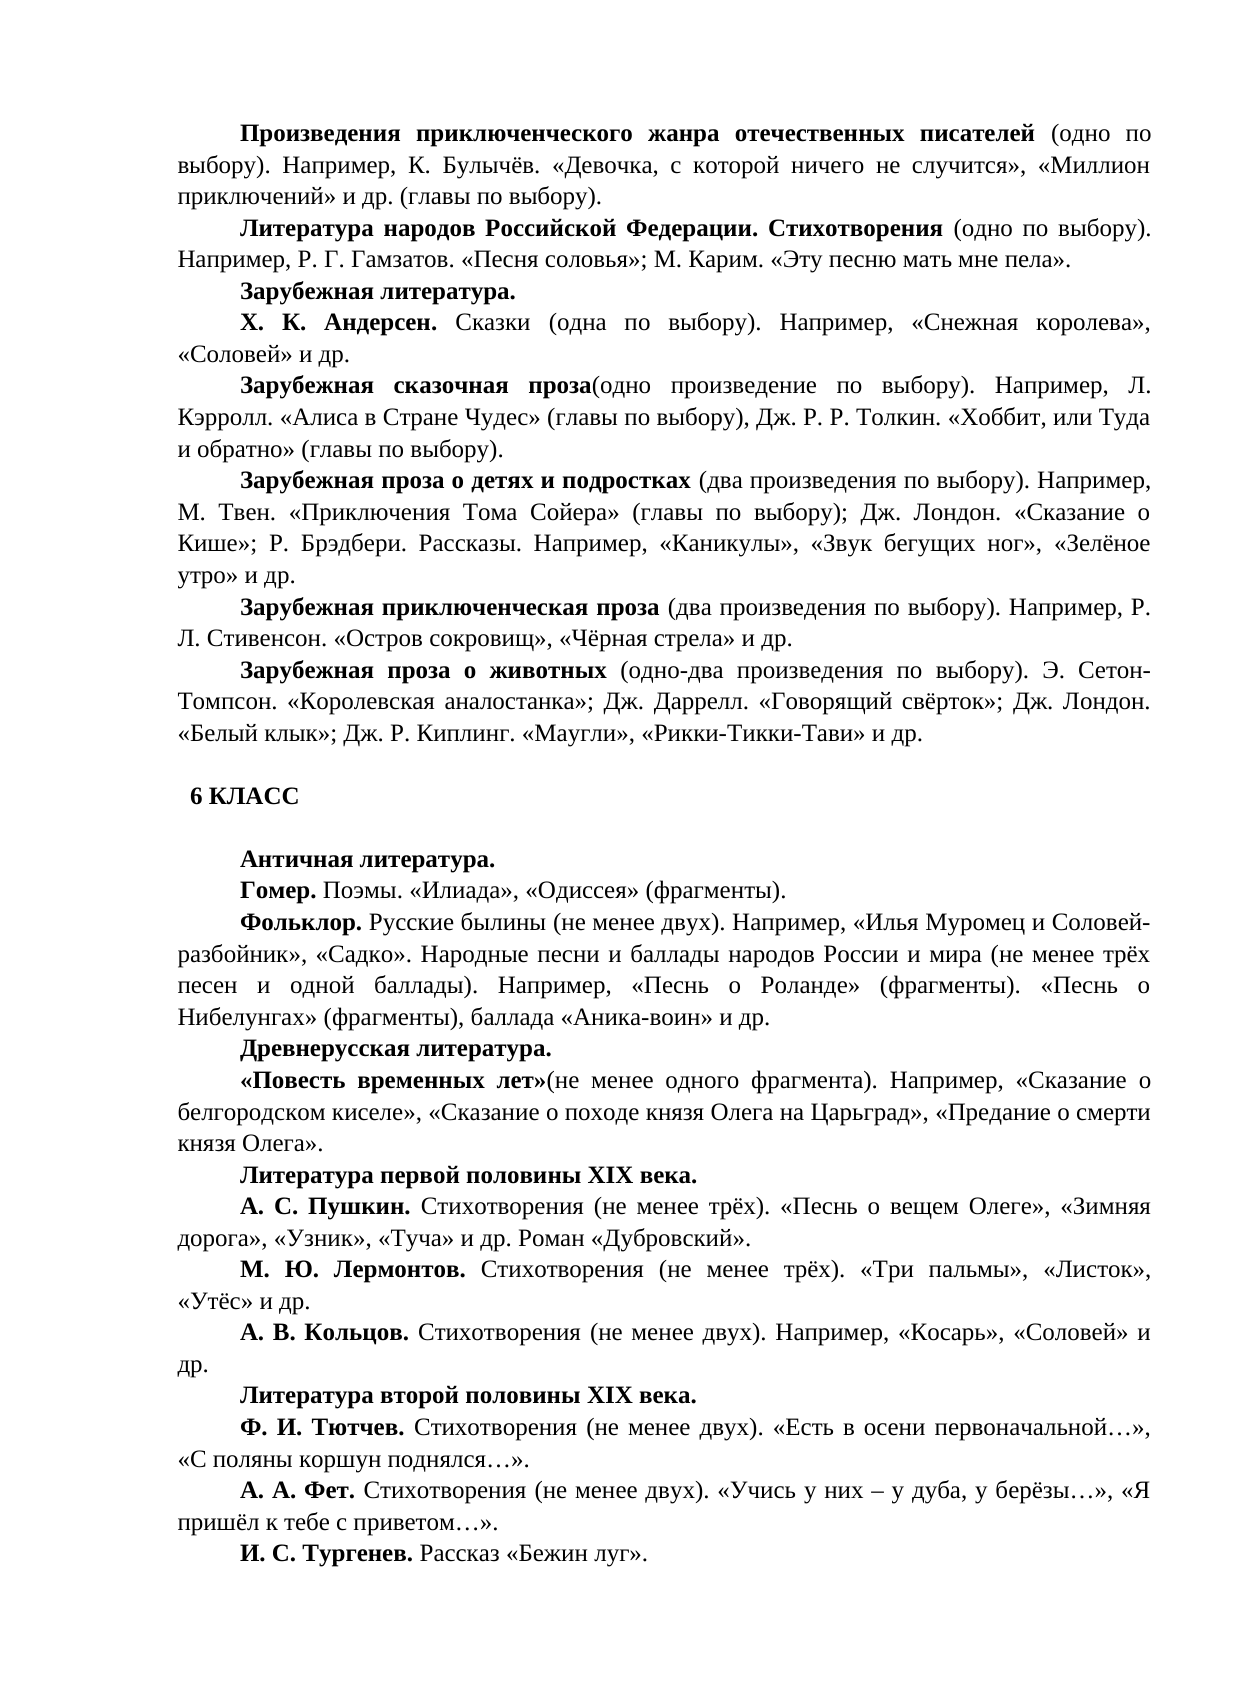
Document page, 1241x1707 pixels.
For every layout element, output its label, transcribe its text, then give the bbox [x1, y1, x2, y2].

text Античная литература. [177, 844, 1152, 873]
text Фольклор. Русские былины ‌(не менее двух). Например, «Илья Муромец и Соловей-разбойник», «Садко». Народные песни и баллады народов России и мира (не менее трёх песен и одной баллады). Например, «Песнь о Роланде» (фрагменты). «Песнь о Нибелунгах» (фрагменты), баллада «Аника-воин» и др.‌‌ [177, 907, 1152, 1031]
text А. В. Кольцов. Стихотворения ‌(не менее двух). Например, «Косарь», «Соловей» и др.‌‌ [177, 1317, 1152, 1378]
text Ф. И. Тютчев. Стихотворения ‌(не менее двух). «Есть в осени первоначальной…», «С поляны коршун поднялся…».‌‌ [177, 1412, 1152, 1472]
text Литература второй половины XIX века. [177, 1381, 1152, 1409]
text 6 КЛАСС [190, 781, 1152, 810]
text И. С. Тургенев. Рассказ «Бежин луг». [177, 1538, 1152, 1567]
text «Повесть временных лет»‌(не менее одного фрагмента). Например, «Сказание о белгородском киселе», «Сказание о походе князя Олега на Царьград», «Предание о смерти князя Олега».‌‌ [177, 1065, 1152, 1157]
text Литература народов Российской Федерации. Стихотворения ‌(одно по выбору). Например, Р. Г. Гамзатов. «Песня соловья»; М. Карим. «Эту песню мать мне пела».‌‌ [177, 213, 1152, 273]
text Древнерусская литература. [177, 1033, 1152, 1062]
text Произведения приключенческого жанра отечественных писателей‌ (одно по выбору). Например, К. Булычёв. «Девочка, с которой ничего не случится», «Миллион приключений» и др. (главы по выбору).‌‌ [177, 118, 1152, 210]
text Зарубежная проза о животных ‌(одно-два произведения по выбору). Э. Сетон-Томпсон. «Королевская аналостанка»; Дж. Даррелл. «Говорящий свёрток»; Дж. Лондон. «Белый клык»; Дж. Р. Киплинг. «Маугли», «Рикки-Тикки-Тави» и др.‌‌ [177, 655, 1152, 747]
text Зарубежная литература. [177, 276, 1152, 305]
text А. А. Фет. Стихотворения ‌(не менее двух). «Учись у них – у дуба, у берёзы…», «Я пришёл к тебе с приветом…».‌‌ [177, 1475, 1152, 1536]
text Х. К. Андерсен. Сказки ‌(одна по выбору). Например, «Снежная королева», «Соловей» и др.‌‌ [177, 307, 1152, 368]
text Зарубежная проза о детях и подростках ‌(два произведения по выбору). Например, М. Твен. «Приключения Тома Сойера» (главы по выбору); Дж. Лондон. «Сказание о Кише»; Р. Брэдбери. Рассказы. Например, «Каникулы», «Звук бегущих ног», «Зелёное утро» и др.‌‌ [177, 465, 1152, 589]
text Литература первой половины XIX века. [177, 1160, 1152, 1188]
text Зарубежная приключенческая проза ‌(два произведения по выбору). Например, Р. Л. Стивенсон. «Остров сокровищ», «Чёрная стрела» и др.‌‌ [177, 592, 1152, 652]
text М. Ю. Лермонтов. Стихотворения ‌(не менее трёх). «Три пальмы», «Листок», «Утёс» и др.‌‌ [177, 1254, 1152, 1315]
text А. С. Пушкин. Стихотворения ‌(не менее трёх). «Песнь о вещем Олеге», «Зимняя дорога», «Узник», «Туча» и др.‌‌ Роман «Дубровский». [177, 1191, 1152, 1252]
text Зарубежная сказочная проза‌(одно произведение по выбору). Например, Л. Кэрролл. «Алиса в Стране Чудес» (главы по выбору), Дж. Р. Р. Толкин. «Хоббит, или Туда и обратно» (главы по выбору).‌‌ [177, 371, 1152, 462]
text Гомер. Поэмы. «Илиада», «Одиссея» (фрагменты). [177, 876, 1152, 904]
